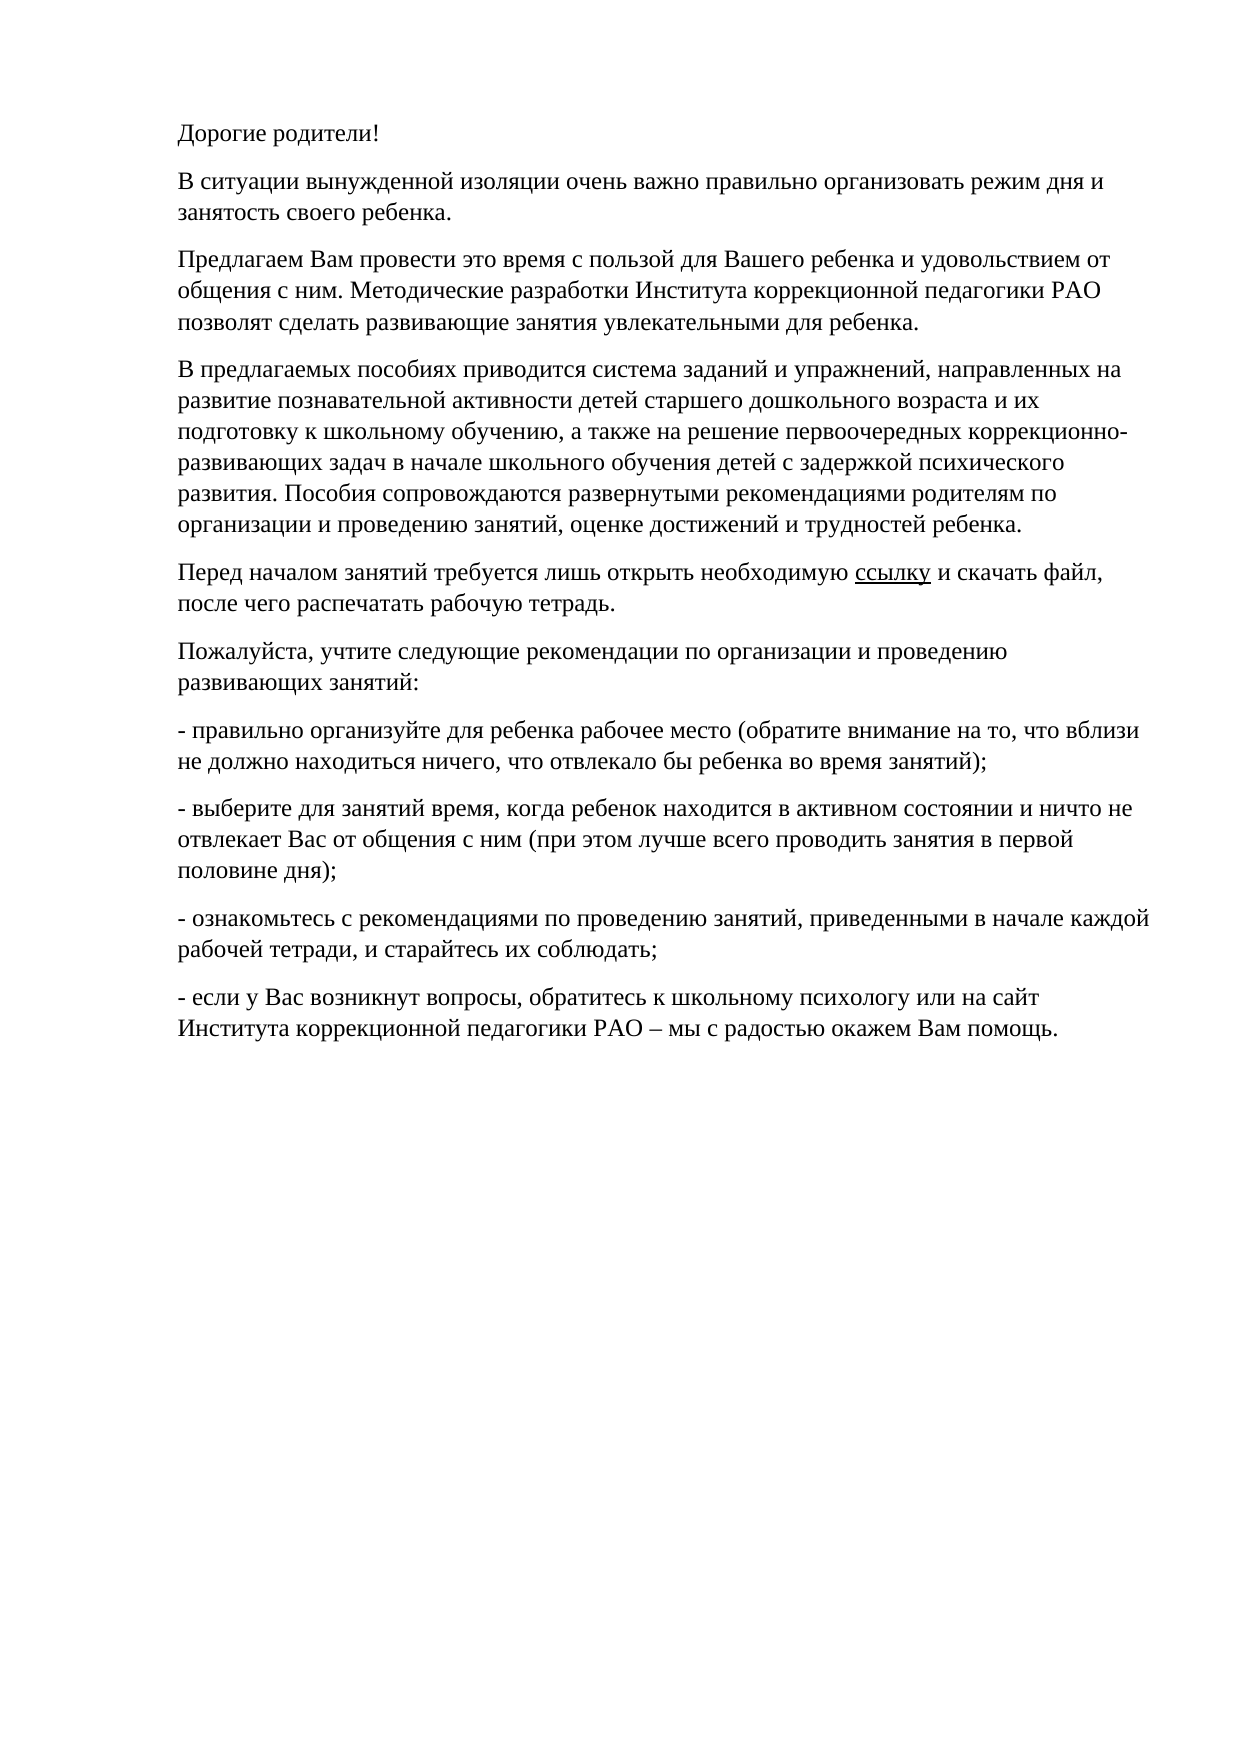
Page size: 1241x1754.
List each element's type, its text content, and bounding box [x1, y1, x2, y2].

text - если у Вас возникнут вопросы, обратитесь к школьному психологу или на сайт Института коррекционной педагогики РАО – мы с радостью окажем Вам помощь. [177, 982, 1152, 1042]
text В предлагаемых пособиях приводится система заданий и упражнений, направленных на развитие познавательной активности детей старшего дошкольного возраста и их подготовку к школьному обучению, а также на решение первоочередных коррекционно-развивающих задач в начале школьного обучения детей с задержкой психического развития. Пособия сопровождаются развернутыми рекомендациями родителям по организации и проведению занятий, оценке достижений и трудностей ребенка. [177, 354, 1152, 538]
text Пожалуйста, учтите следующие рекомендации по организации и проведению развивающих занятий: [177, 636, 1152, 696]
text - ознакомьтесь с рекомендациями по проведению занятий, приведенными в начале каждой рабочей тетради, и старайтесь их соблюдать; [177, 903, 1152, 963]
text В ситуации вынужденной изоляции очень важно правильно организовать режим дня и занятость своего ребенка. [177, 166, 1152, 226]
text - выберите для занятий время, когда ребенок находится в активном состоянии и ничто не отвлекает Вас от общения с ним (при этом лучше всего проводить занятия в первой половине дня); [177, 793, 1152, 884]
text Перед началом занятий требуется лишь открыть необходимую ссылку и скачать файл, после чего распечатать рабочую тетрадь. [177, 557, 1152, 617]
text Дорогие родители! [177, 118, 1152, 147]
text Предлагаем Вам провести это время с пользой для Вашего ребенка и удовольствием от общения с ним. Методические разработки Института коррекционной педагогики РАО позволят сделать развивающие занятия увлекательными для ребенка. [177, 244, 1152, 335]
text - правильно организуйте для ребенка рабочее место (обратите внимание на то, что вблизи не должно находиться ничего, что отвлекало бы ребенка во время занятий); [177, 715, 1152, 774]
